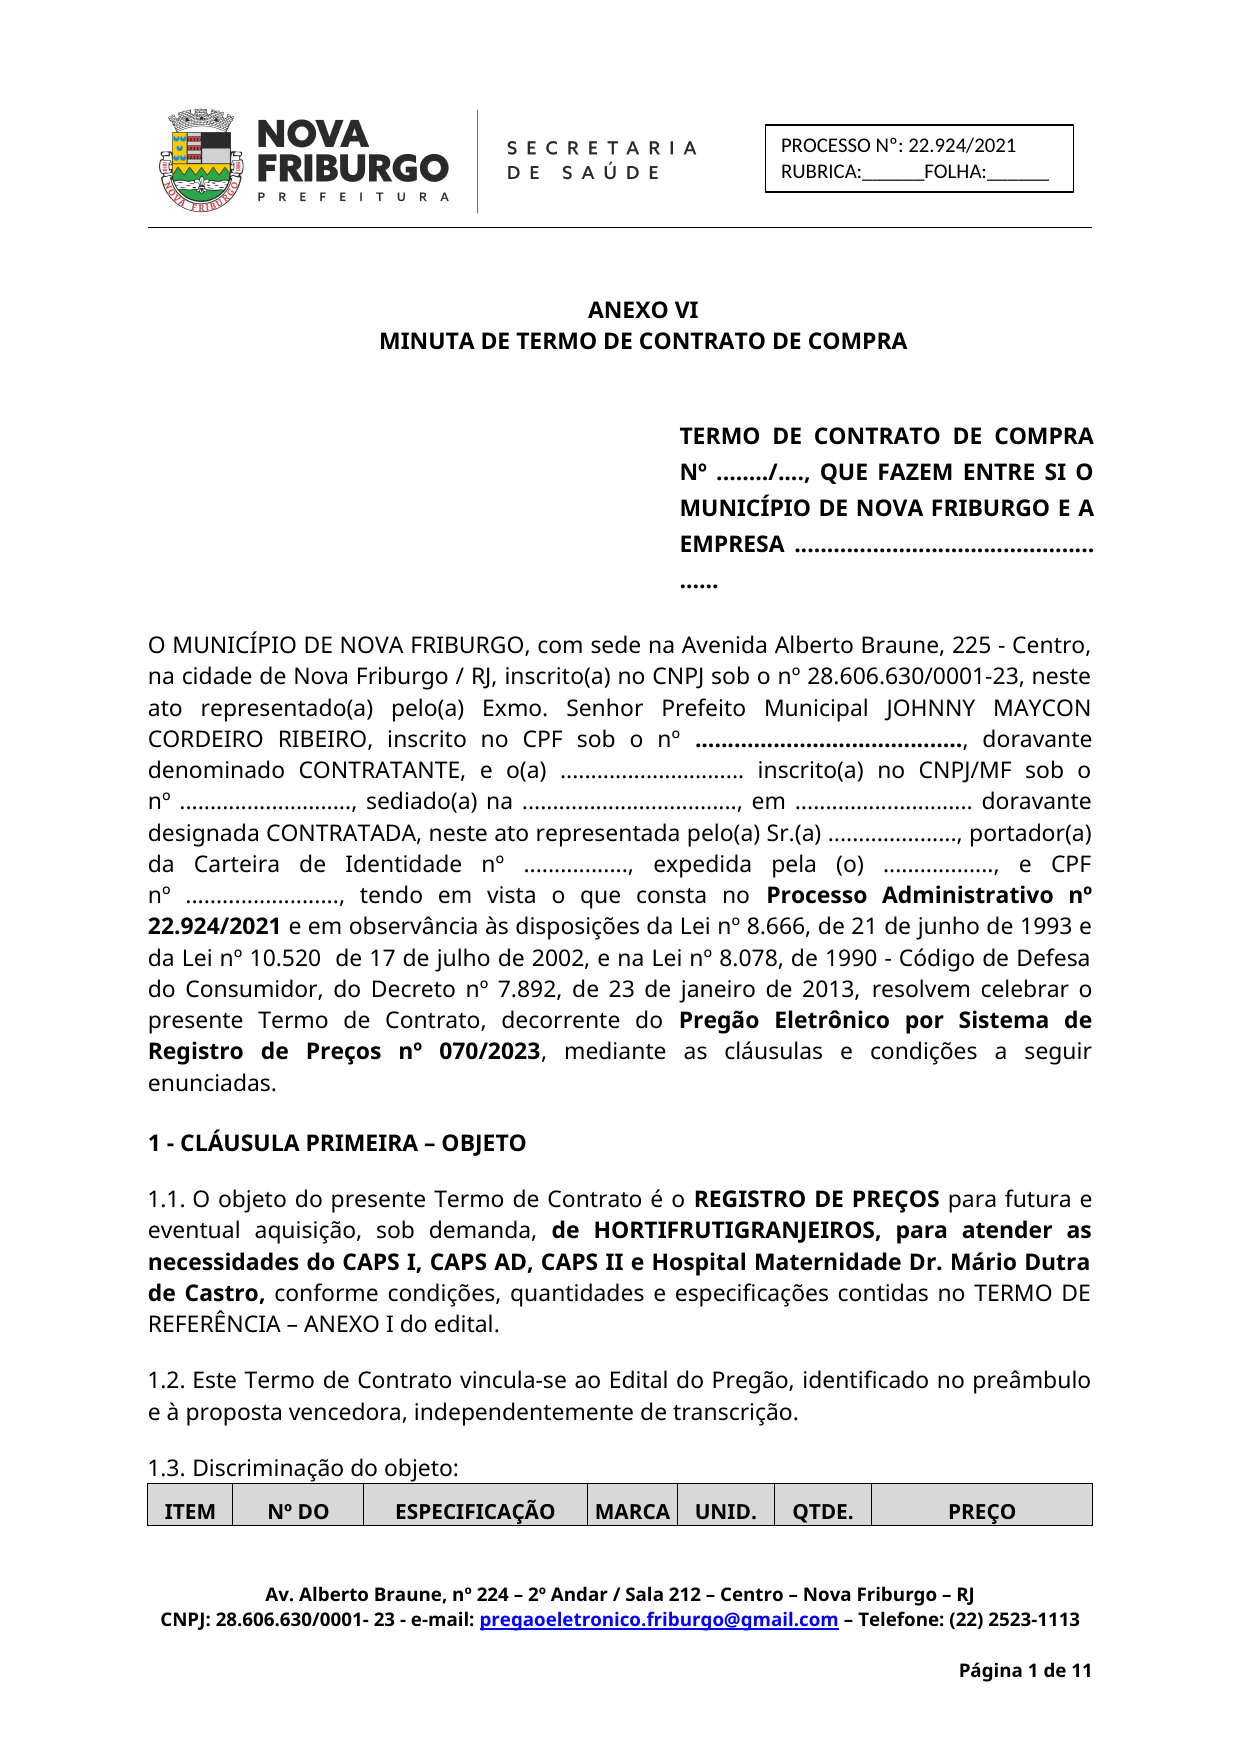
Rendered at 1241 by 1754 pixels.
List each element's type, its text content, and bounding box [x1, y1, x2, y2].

list Discriminação do objeto: [147, 1452, 1092, 1483]
text O MUNICÍPIO DE NOVA FRIBURGO, com sede na Avenida Alberto Braune, 225 - Centro, na cidade de Nova Friburgo / RJ, inscrito(a) no CNPJ sob o nº 28.606.630/0001-23, neste ato representado(a) pelo(a) Exmo. Senhor Prefeito Municipal JOHNNY MAYCON CORDEIRO RIBEIRO, inscrito no CPF sob o nº ........................................., doravante denominado CONTRATANTE, e o(a) .............................. inscrito(a) no CNPJ/MF sob o nº ............................, sediado(a) na ..................................., em ............................. doravante designada CONTRATADA, neste ato representada pelo(a) Sr.(a) ....................., portador(a) da Carteira de Identidade nº ................., expedida pela (o) .................., e CPF nº ........................., tendo em vista o que consta no Processo Administrativo nº 22.924/2021 e em observância às disposições da Lei nº 8.666, de 21 de junho de 1993 e da Lei nº 10.520 de 17 de julho de 2002, e na Lei nº 8.078, de 1990 - Código de Defesa do Consumidor, do Decreto nº 7.892, de 23 de janeiro de 2013, resolvem celebrar o presente Termo de Contrato, decorrente do Pregão Eletrônico por Sistema de Registro de Preços nº 070/2023, mediante as cláusulas e condições a seguir enunciadas. [148, 629, 1092, 1098]
text MINUTA DE TERMO DE CONTRATO DE COMPRA [192, 325, 1094, 357]
table_header QTDE. [775, 1484, 871, 1525]
picture [147, 100, 712, 225]
text TERMO DE CONTRATO DE COMPRA Nº ......../...., QUE FAZEM ENTRE SI O MUNICÍPIO DE NOVA FRIBURGO E A EMPRESA .................................................... [679, 420, 1094, 595]
table_header ESPECIFICAÇÃO [364, 1484, 587, 1525]
table_header PREÇO [872, 1484, 1092, 1525]
list Este Termo de Contrato vincula-se ao Edital do Pregão, identificado no preâmbulo e à proposta vencedora, independentemente de transcrição. [147, 1364, 1092, 1427]
table_header Nº DO REGISTRO [233, 1484, 363, 1525]
table_header ITEM [148, 1484, 232, 1525]
text ANEXO VI [192, 294, 1094, 325]
table_header UNID. [678, 1484, 774, 1525]
list O objeto do presente Termo de Contrato é o REGISTRO DE PREÇOS para futura e eventual aquisição, sob demanda, de HORTIFRUTIGRANJEIROS, para atender as necessidades do CAPS I, CAPS AD, CAPS II e Hospital Maternidade Dr. Mário Dutra de Castro, conforme condições, quantidades e especificações contidas no TERMO DE REFERÊNCIA – ANEXO I do edital. [147, 1183, 1092, 1339]
text 1 - CLÁUSULA PRIMEIRA – OBJETO [148, 1127, 1092, 1158]
table_header MARCA [588, 1484, 677, 1525]
